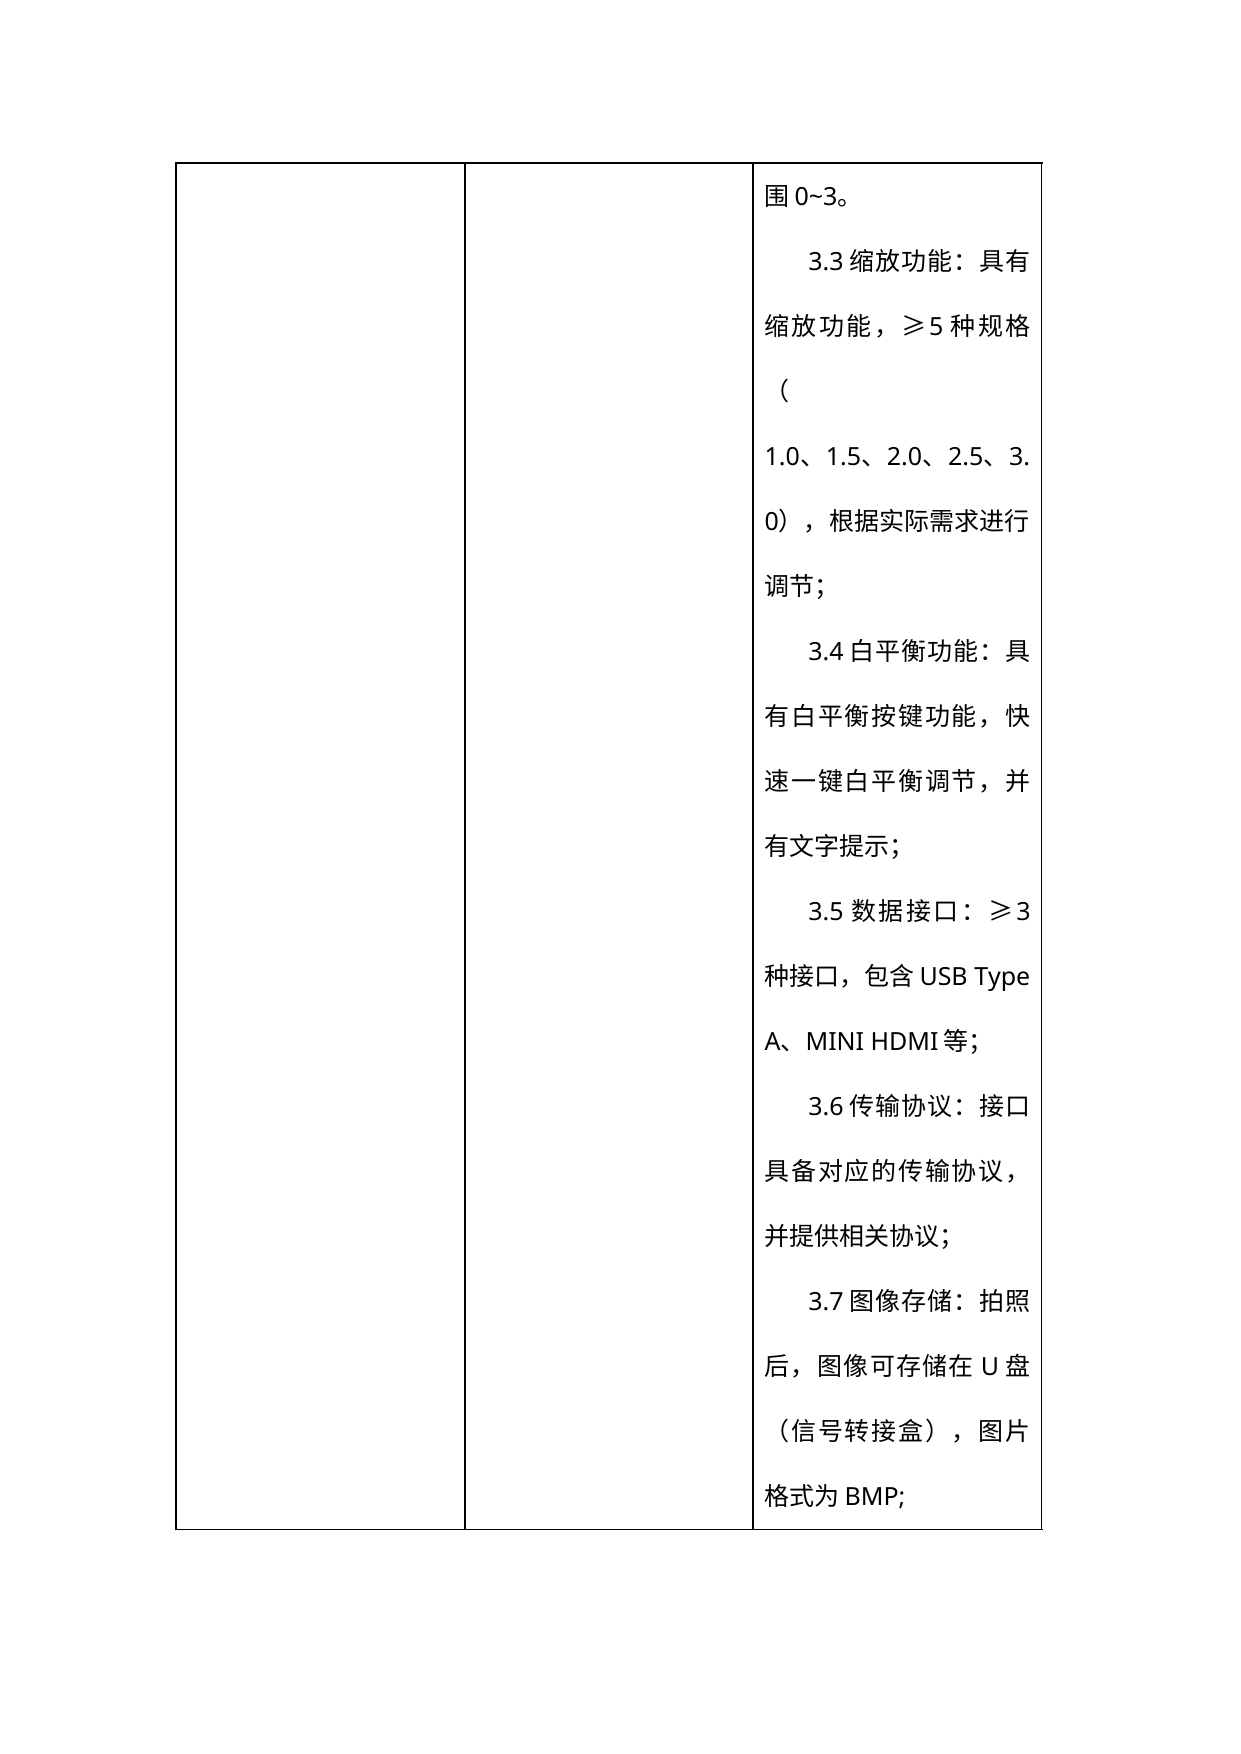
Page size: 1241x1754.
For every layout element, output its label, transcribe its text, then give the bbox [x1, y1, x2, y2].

table_cell [177, 164, 464, 1528]
table_cell 2 [466, 164, 752, 1528]
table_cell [754, 164, 1041, 1528]
